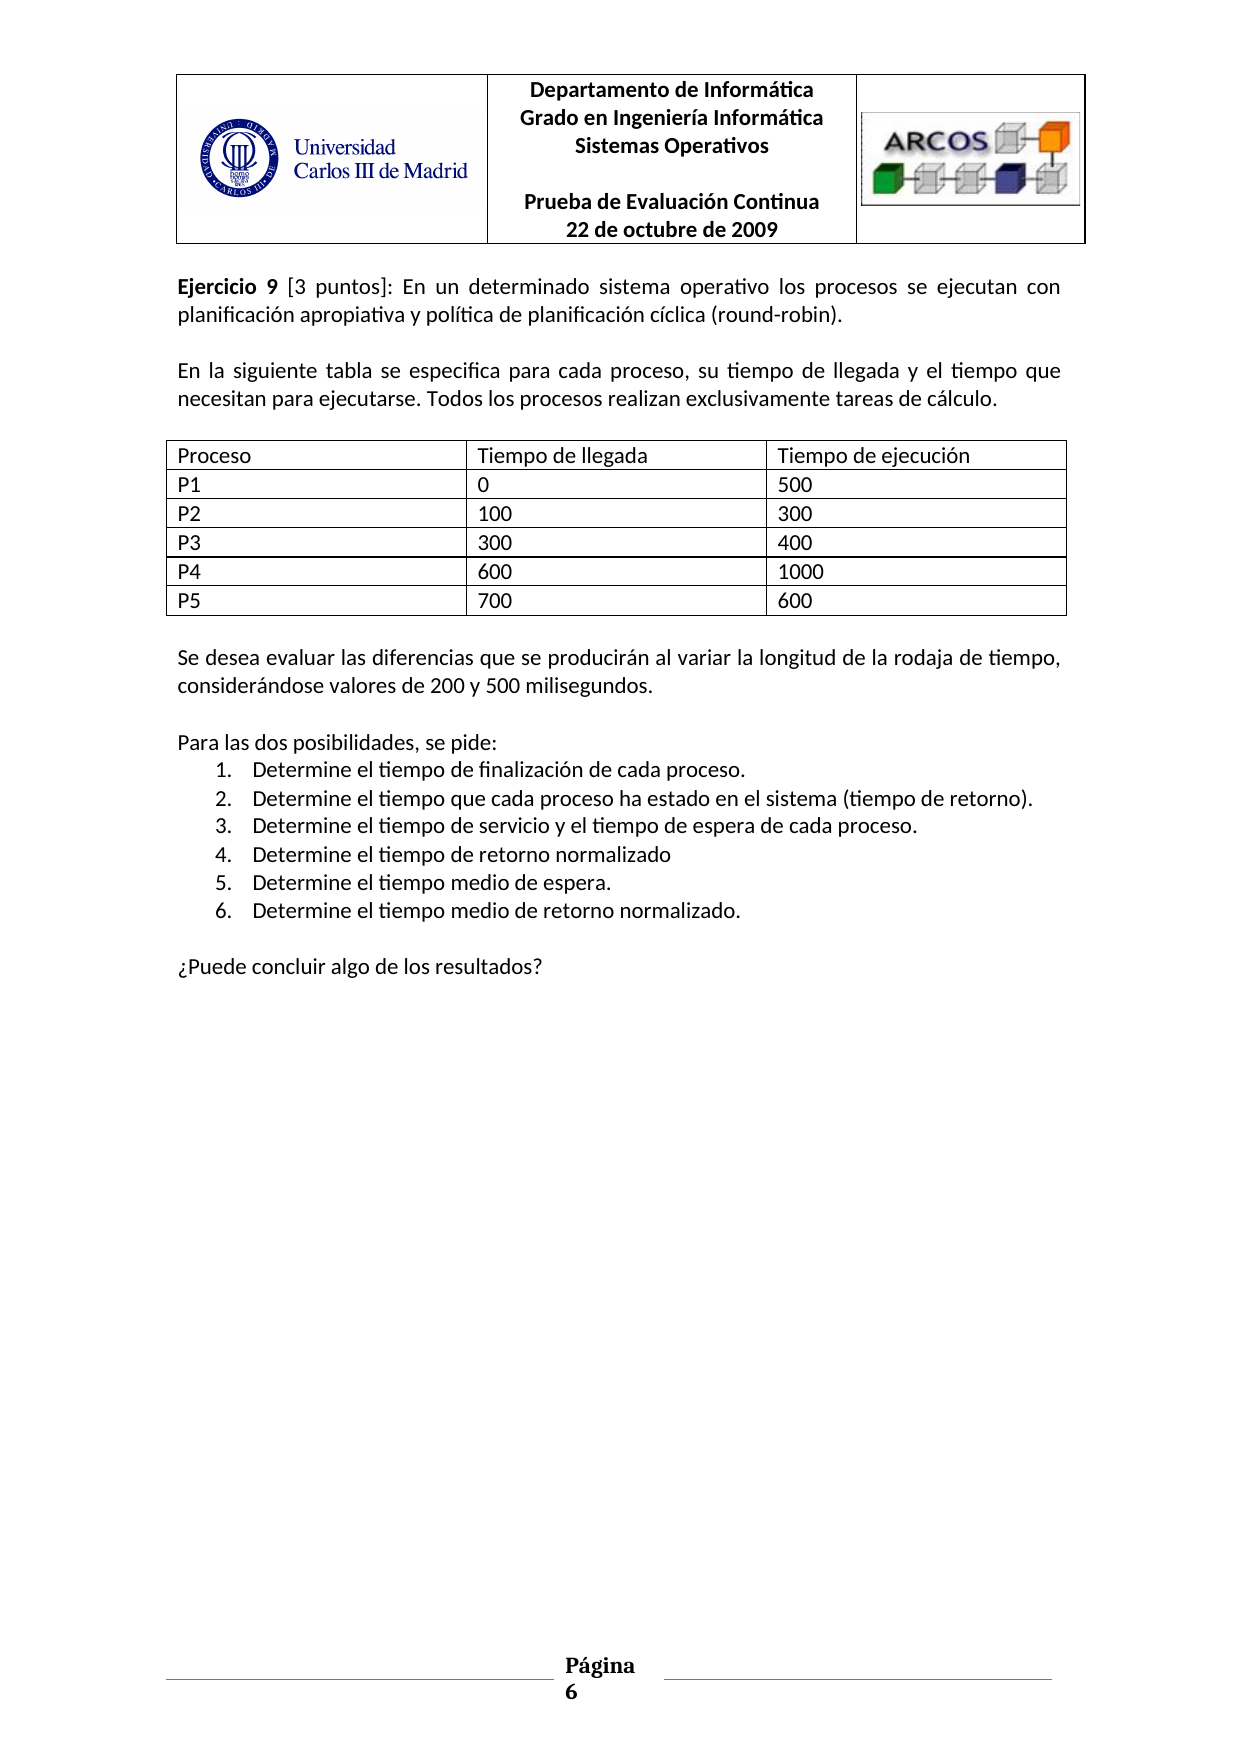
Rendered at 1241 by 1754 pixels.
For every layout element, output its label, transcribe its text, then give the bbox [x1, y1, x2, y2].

table_header Tiempo de llegada [467, 441, 766, 469]
table_cell P2 [167, 499, 466, 527]
text Para las dos posibilidades, se pide: [177, 728, 1063, 756]
list Determine el tiempo de servicio y el tiempo de espera de cada proceso. [215, 812, 1063, 840]
list Determine el tiempo de retorno normalizado [215, 840, 1063, 868]
table_header Tiempo de ejecución [767, 441, 1066, 469]
text Se desea evaluar las diferencias que se producirán al variar la longitud de la rodaja de tiempo, considerándose valores de 200 y 500 milisegundos. [177, 643, 1063, 699]
text Ejercicio 9 [3 puntos]: En un determinado sistema operativo los procesos se ejecutan con planificación apropiativa y política de planificación cíclica (round-robin). [177, 272, 1063, 328]
table_cell 0 [467, 470, 766, 498]
table_header Proceso [167, 441, 466, 469]
table_cell P5 [167, 586, 466, 614]
table_cell 500 [767, 470, 1066, 498]
table_cell P1 [167, 470, 466, 498]
list Determine el tiempo que cada proceso ha estado en el sistema (tiempo de retorno). [215, 784, 1063, 812]
table_cell 300 [467, 528, 766, 556]
table_cell 1000 [767, 558, 1066, 585]
list Determine el tiempo medio de retorno normalizado. [215, 896, 1063, 924]
table_cell P4 [167, 558, 466, 585]
picture [178, 105, 486, 213]
table_cell 300 [767, 499, 1066, 527]
table_cell 400 [767, 528, 1066, 556]
picture [861, 112, 1081, 206]
table_cell P3 [167, 528, 466, 556]
text En la siguiente tabla se especifica para cada proceso, su tiempo de llegada y el tiempo que necesitan para ejecutarse. Todos los procesos realizan exclusivamente tareas de cálculo. [177, 356, 1063, 412]
table_cell 700 [467, 586, 766, 614]
text ¿Puede concluir algo de los resultados? [177, 952, 1063, 980]
list Determine el tiempo medio de espera. [215, 868, 1063, 896]
table_cell 600 [767, 586, 1066, 614]
table_cell 600 [467, 558, 766, 585]
table_cell 100 [467, 499, 766, 527]
list Determine el tiempo de finalización de cada proceso. [215, 756, 1063, 784]
